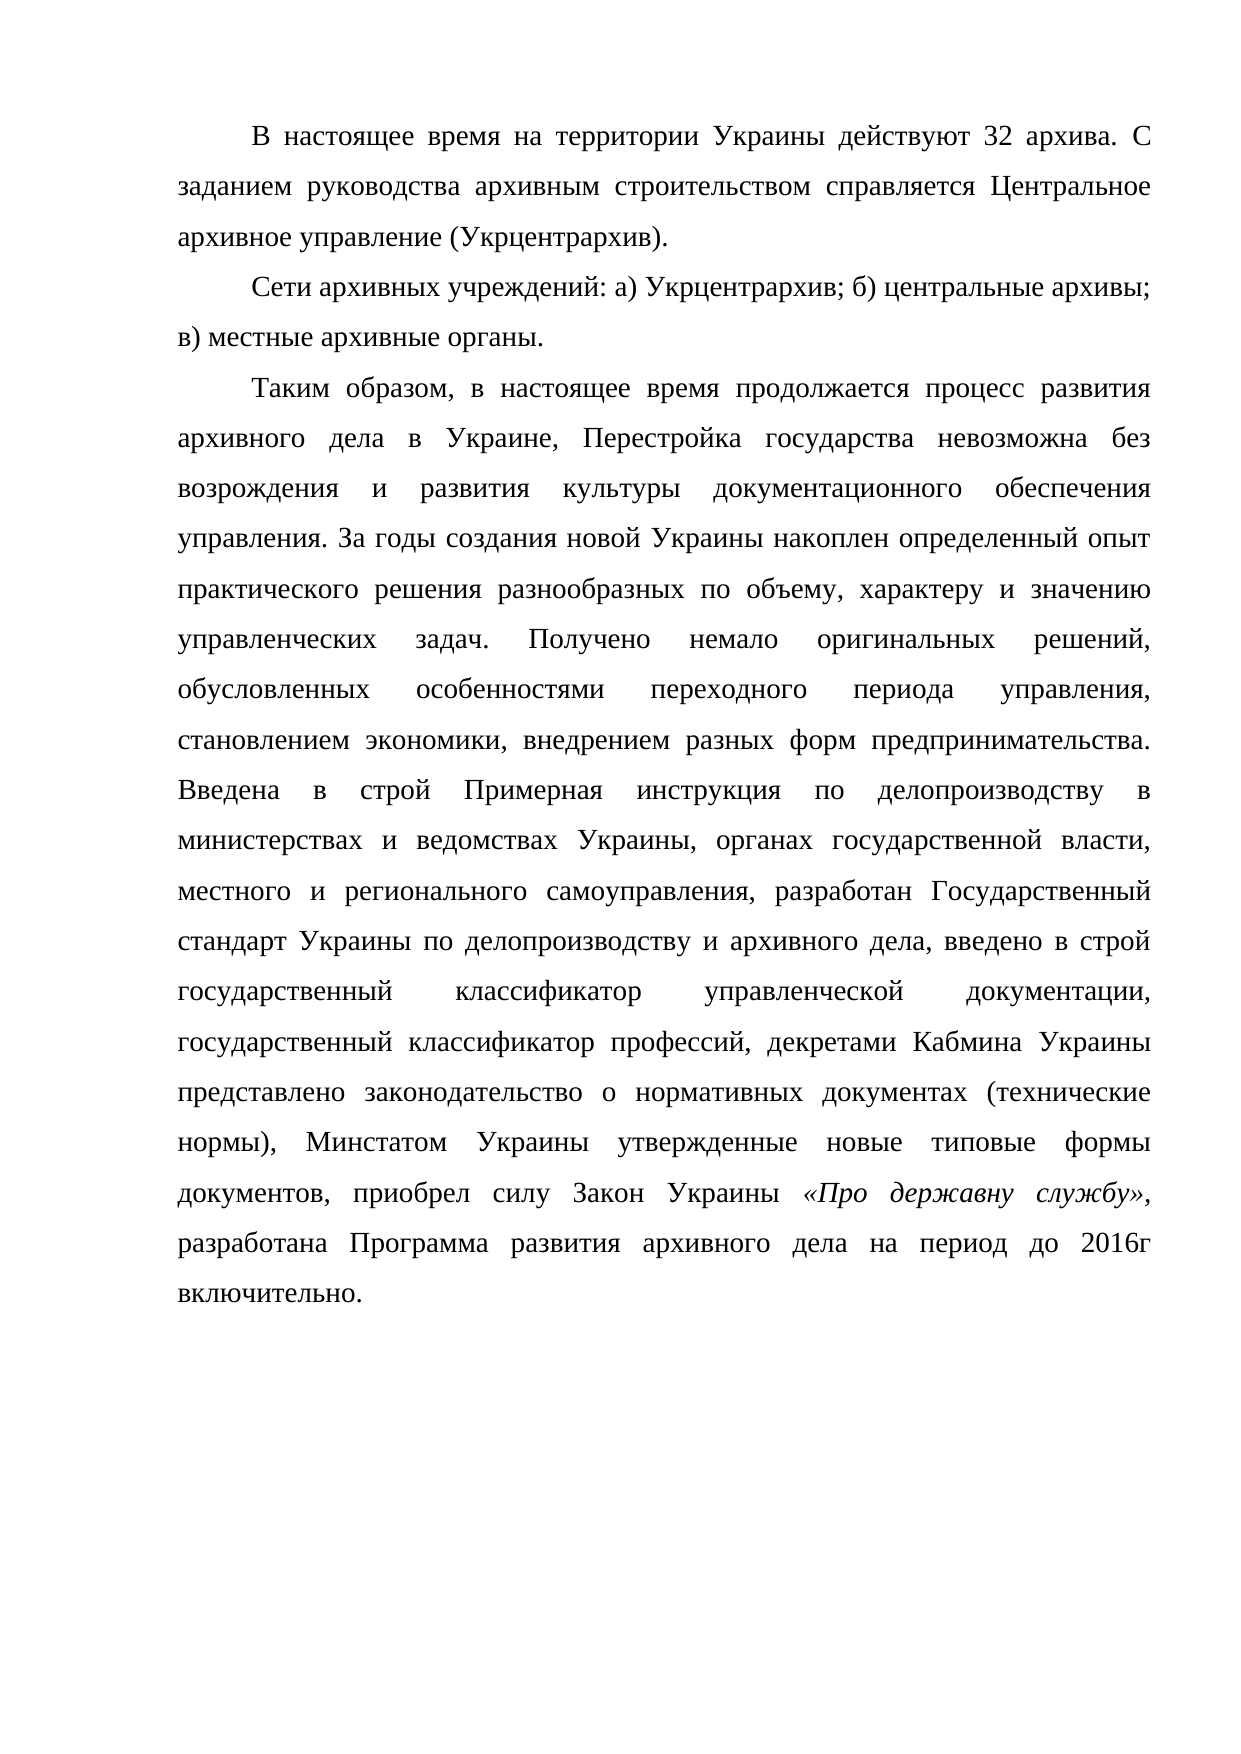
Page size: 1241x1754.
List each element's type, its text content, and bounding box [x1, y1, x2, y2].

text Таким образом, в настоящее время продолжается процесс развития архивного дела в Украине, Перестройка государства невозможна без возрождения и развития культуры документационного обеспечения управления. За годы создания новой Украины накоплен определенный опыт практического решения разнообразных по объему, характеру и значению управленческих задач. Получено немало оригинальных решений, обусловленных особенностями переходного периода управления, становлением экономики, внедрением разных форм предпринимательства. Введена в строй Примерная инструкция по делопроизводству в министерствах и ведомствах Украины, органах государственной власти, местного и регионального самоуправления, разработан Государственный стандарт Украины по делопроизводству и архивного дела, введено в строй государственный классификатор управленческой документации, государственный классификатор профессий, декретами Кабмина Украины представлено законодательство о нормативных документах (технические нормы), Минстатом Украины утвержденные новые типовые формы документов, приобрел силу Закон Украины «Про державну службу», разработана Программа развития архивного дела на период до 2016г включительно. [177, 370, 1152, 1309]
text Сети архивных учреждений: а) Укрцентрархив; б) центральные архивы; в) местные архивные органы. [177, 269, 1152, 353]
text В настоящее время на территории Украины действуют 32 архива. С заданием руководства архивным строительством справляется Центральное архивное управление (Укрцентрархив). [177, 118, 1152, 252]
